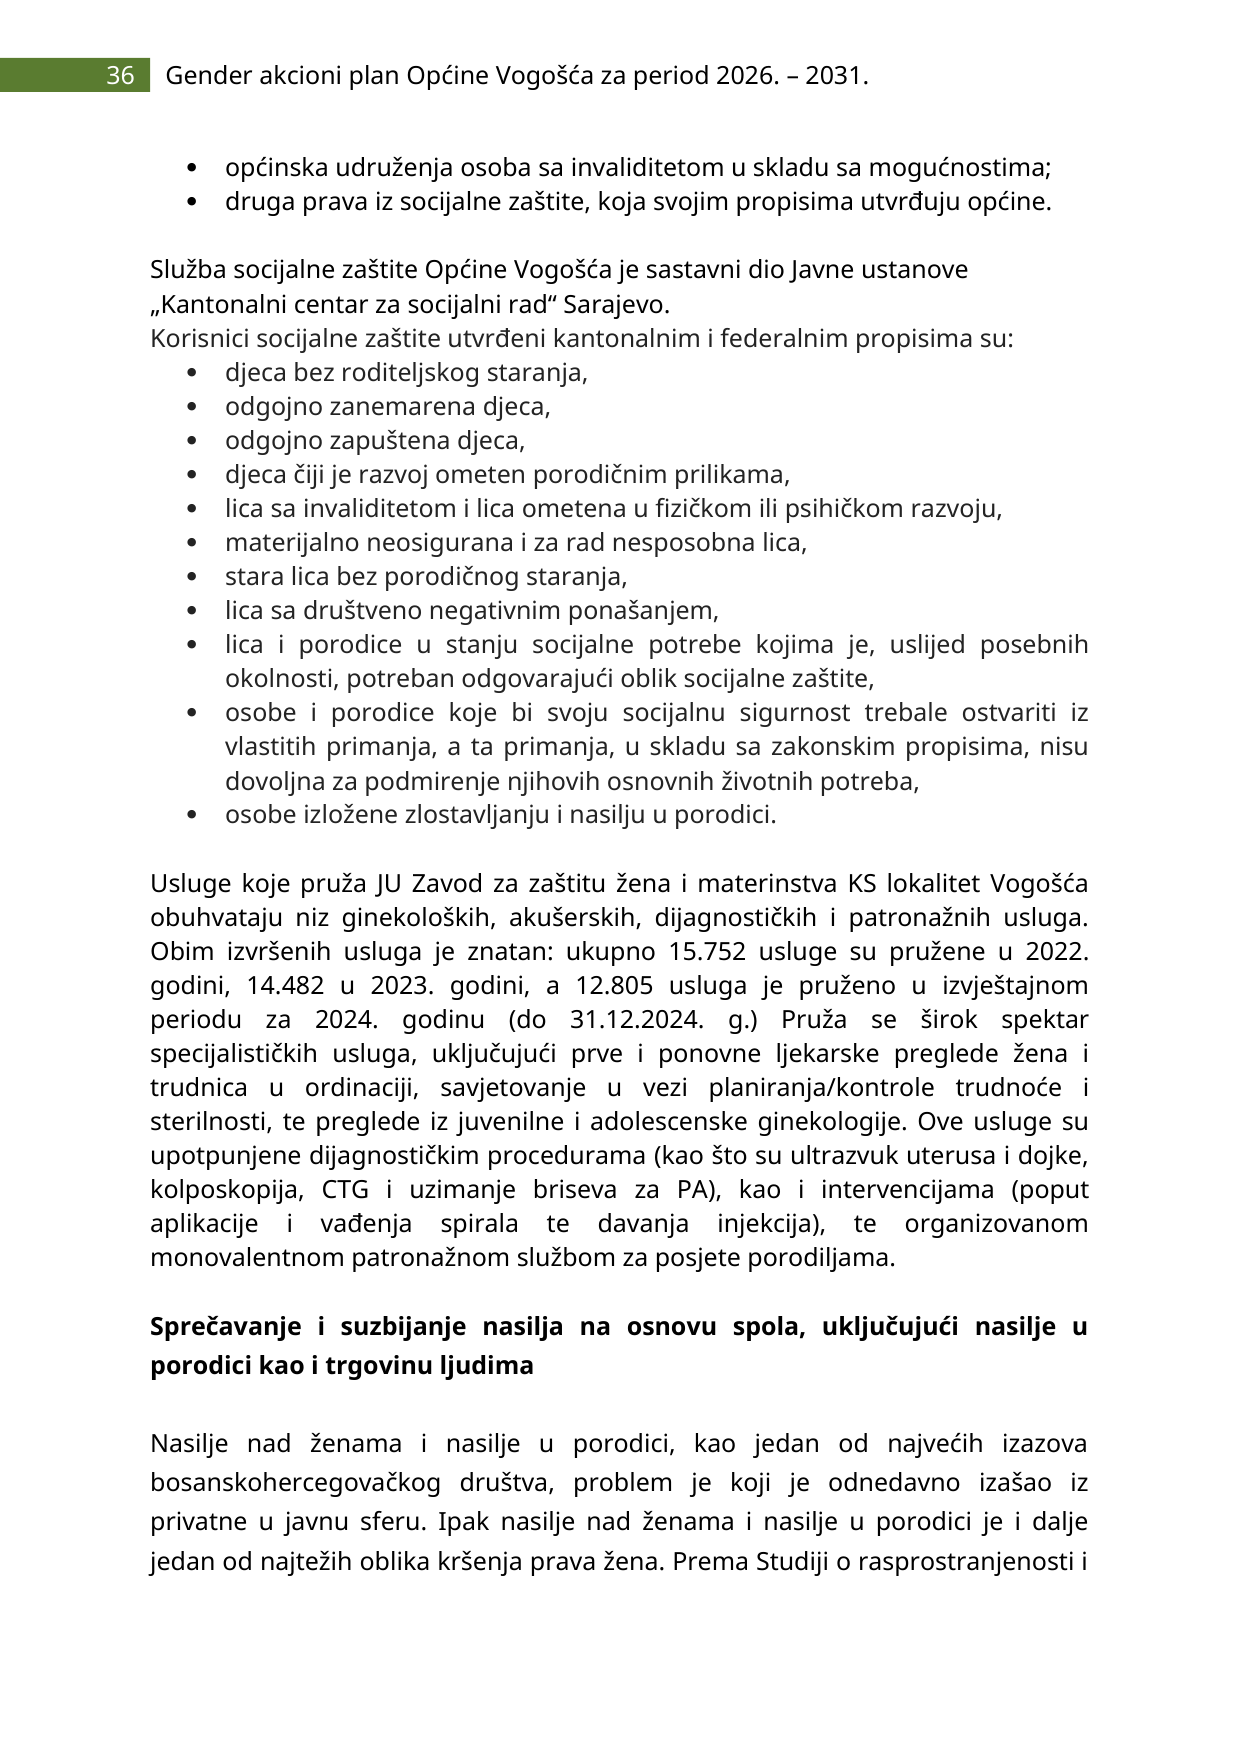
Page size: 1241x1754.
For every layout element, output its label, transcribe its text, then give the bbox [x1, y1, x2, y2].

text Služba socijalne zaštite Općine Vogošća je sastavni dio Javne ustanove „Kantonalni centar za socijalni rad“ Sarajevo. [150, 252, 1090, 320]
text Usluge koje pruža JU Zavod za zaštitu žena i materinstva KS lokalitet Vogošća obuhvataju niz ginekoloških, akušerskih, dijagnostičkih i patronažnih usluga. Obim izvršenih usluga je znatan: ukupno 15.752 usluge su pružene u 2022. godini, 14.482 u 2023. godini, a 12.805 usluga je pruženo u izvještajnom periodu za 2024. godinu (do 31.12.2024. g.) Pruža se širok spektar specijalističkih usluga, uključujući prve i ponovne ljekarske preglede žena i trudnica u ordinaciji, savjetovanje u vezi planiranja/kontrole trudnoće i sterilnosti, te preglede iz juvenilne i adolescenske ginekologije. Ove usluge su upotpunjene dijagnostičkim procedurama (kao što su ultrazvuk uterusa i dojke, kolposkopija, CTG i uzimanje briseva za PA), kao i intervencijama (poput aplikacije i vađenja spirala te davanja injekcija), te organizovanom monovalentnom patronažnom službom za posjete porodiljama. [150, 865, 1090, 1274]
text Korisnici socijalne zaštite utvrđeni kantonalnim i federalnim propisima su: [150, 320, 1090, 354]
list djeca bez roditeljskog staranja, [187, 354, 1090, 388]
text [150, 1426, 1090, 1577]
list stara lica bez porodičnog staranja, [187, 559, 1090, 593]
list djeca čiji je razvoj ometen porodičnim prilikama, [187, 457, 1090, 491]
list lica i porodice u stanju socijalne potrebe kojima je, uslijed posebnih okolnosti, potreban odgovarajući oblik socijalne zaštite, [187, 627, 1090, 695]
list materijalno neosigurana i za rad nesposobna lica, [187, 525, 1090, 559]
list osobe i porodice koje bi svoju socijalnu sigurnost trebale ostvariti iz vlastitih primanja, a ta primanja, u skladu sa zakonskim propisima, nisu dovoljna za podmirenje njihovih osnovnih životnih potreba, [187, 695, 1090, 797]
subtitle Sprečavanje i suzbijanje nasilja na osnovu spola, uključujući nasilje u porodici kao i trgovinu ljudima [150, 1308, 1090, 1381]
list odgojno zanemarena djeca, [187, 388, 1090, 422]
list druga prava iz socijalne zaštite, koja svojim propisima utvrđuju općine. [187, 184, 1090, 218]
list lica sa invaliditetom i lica ometena u fizičkom ili psihičkom razvoju, [187, 491, 1090, 525]
list lica sa društveno negativnim ponašanjem, [187, 593, 1090, 627]
list osobe izložene zlostavljanju i nasilju u porodici. [187, 797, 1090, 831]
list odgojno zapuštena djeca, [187, 422, 1090, 457]
list općinska udruženja osoba sa invaliditetom u skladu sa mogućnostima; [187, 150, 1090, 184]
